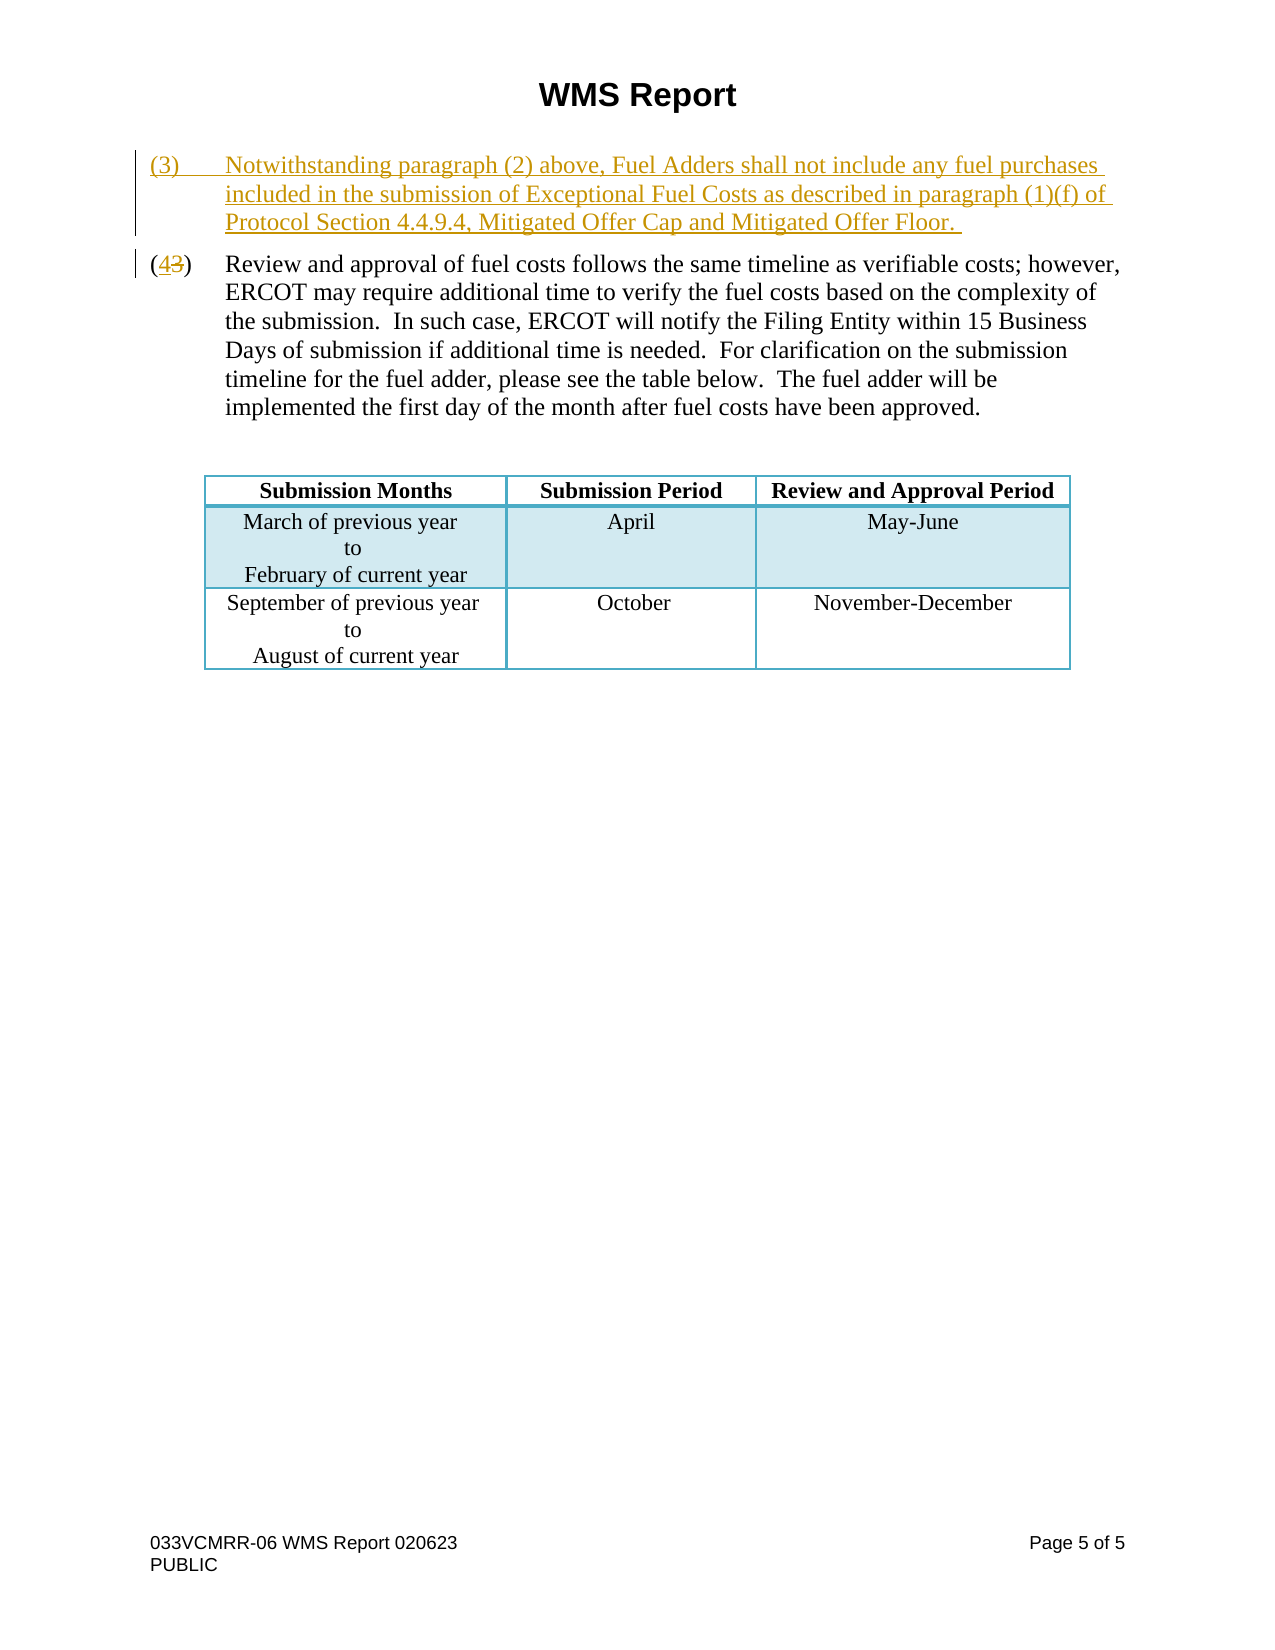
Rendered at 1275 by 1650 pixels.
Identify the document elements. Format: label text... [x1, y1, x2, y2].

table_cell October [508, 589, 755, 668]
table_header Submission Months [206, 477, 505, 503]
table_cell November-December [757, 589, 1069, 668]
table_header Review and Approval Period [757, 477, 1069, 503]
table_cell May-June [757, 508, 1069, 587]
text () Review and approval of fuel costs follows the same timeline as verifiable costs; however, ERCOT may require additional time to verify the fuel costs based on the complexity of the submission. In such case, ERCOT will notify the Filing Entity within 15 Business Days of submission if additional time is needed. For clarification on the submission timeline for the fuel adder, please see the table below. The fuel adder will be implemented the first day of the month after fuel costs have been approved. [150, 249, 1125, 421]
table_cell March of previous year to February of current year [206, 508, 505, 587]
table_header Submission Period [508, 477, 755, 503]
table_cell April [508, 508, 755, 587]
table_cell September of previous year to August of current year [206, 589, 505, 668]
